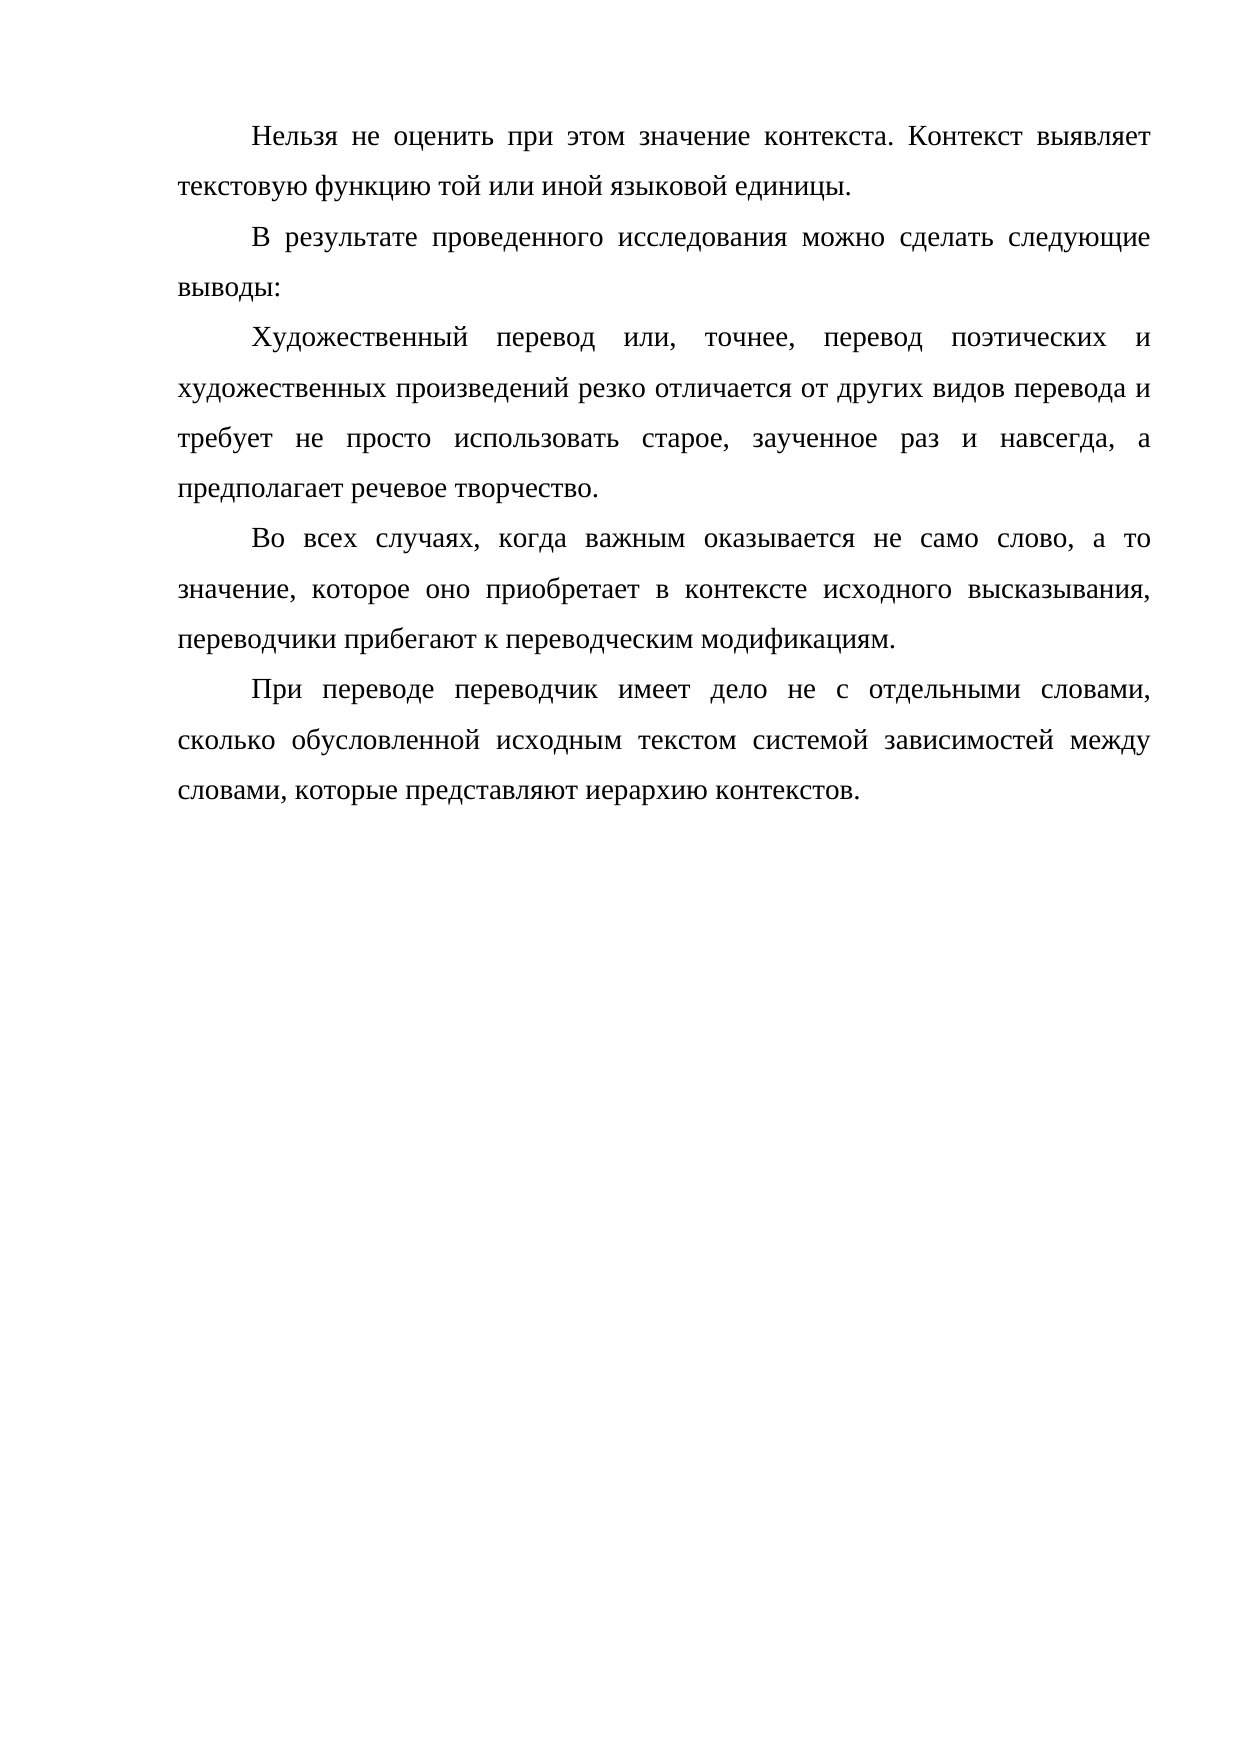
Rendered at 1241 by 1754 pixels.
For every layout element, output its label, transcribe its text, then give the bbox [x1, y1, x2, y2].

text Художественный перевод или, точнее, перевод поэтических и художественных произведений резко отличается от других видов перевода и требует не просто использовать старое, заученное раз и навсегда, а предполагает речевое творчество. [177, 319, 1152, 504]
text В результате проведенного исследования можно сделать следующие выводы: [177, 219, 1152, 303]
text Во всех случаях, когда важным оказывается не само слово, а то значение, которое оно приобретает в контексте исходного высказывания, переводчики прибегают к переводческим модификациям. [177, 521, 1152, 655]
text Нельзя не оценить при этом значение контекста. Контекст выявляет текстовую функцию той или иной языковой единицы. [177, 118, 1152, 202]
text При переводе переводчик имеет дело не с отдельными словами, сколько обусловленной исходным текстом системой зависимостей между словами, которые представляют иерархию контекстов. [177, 672, 1152, 806]
